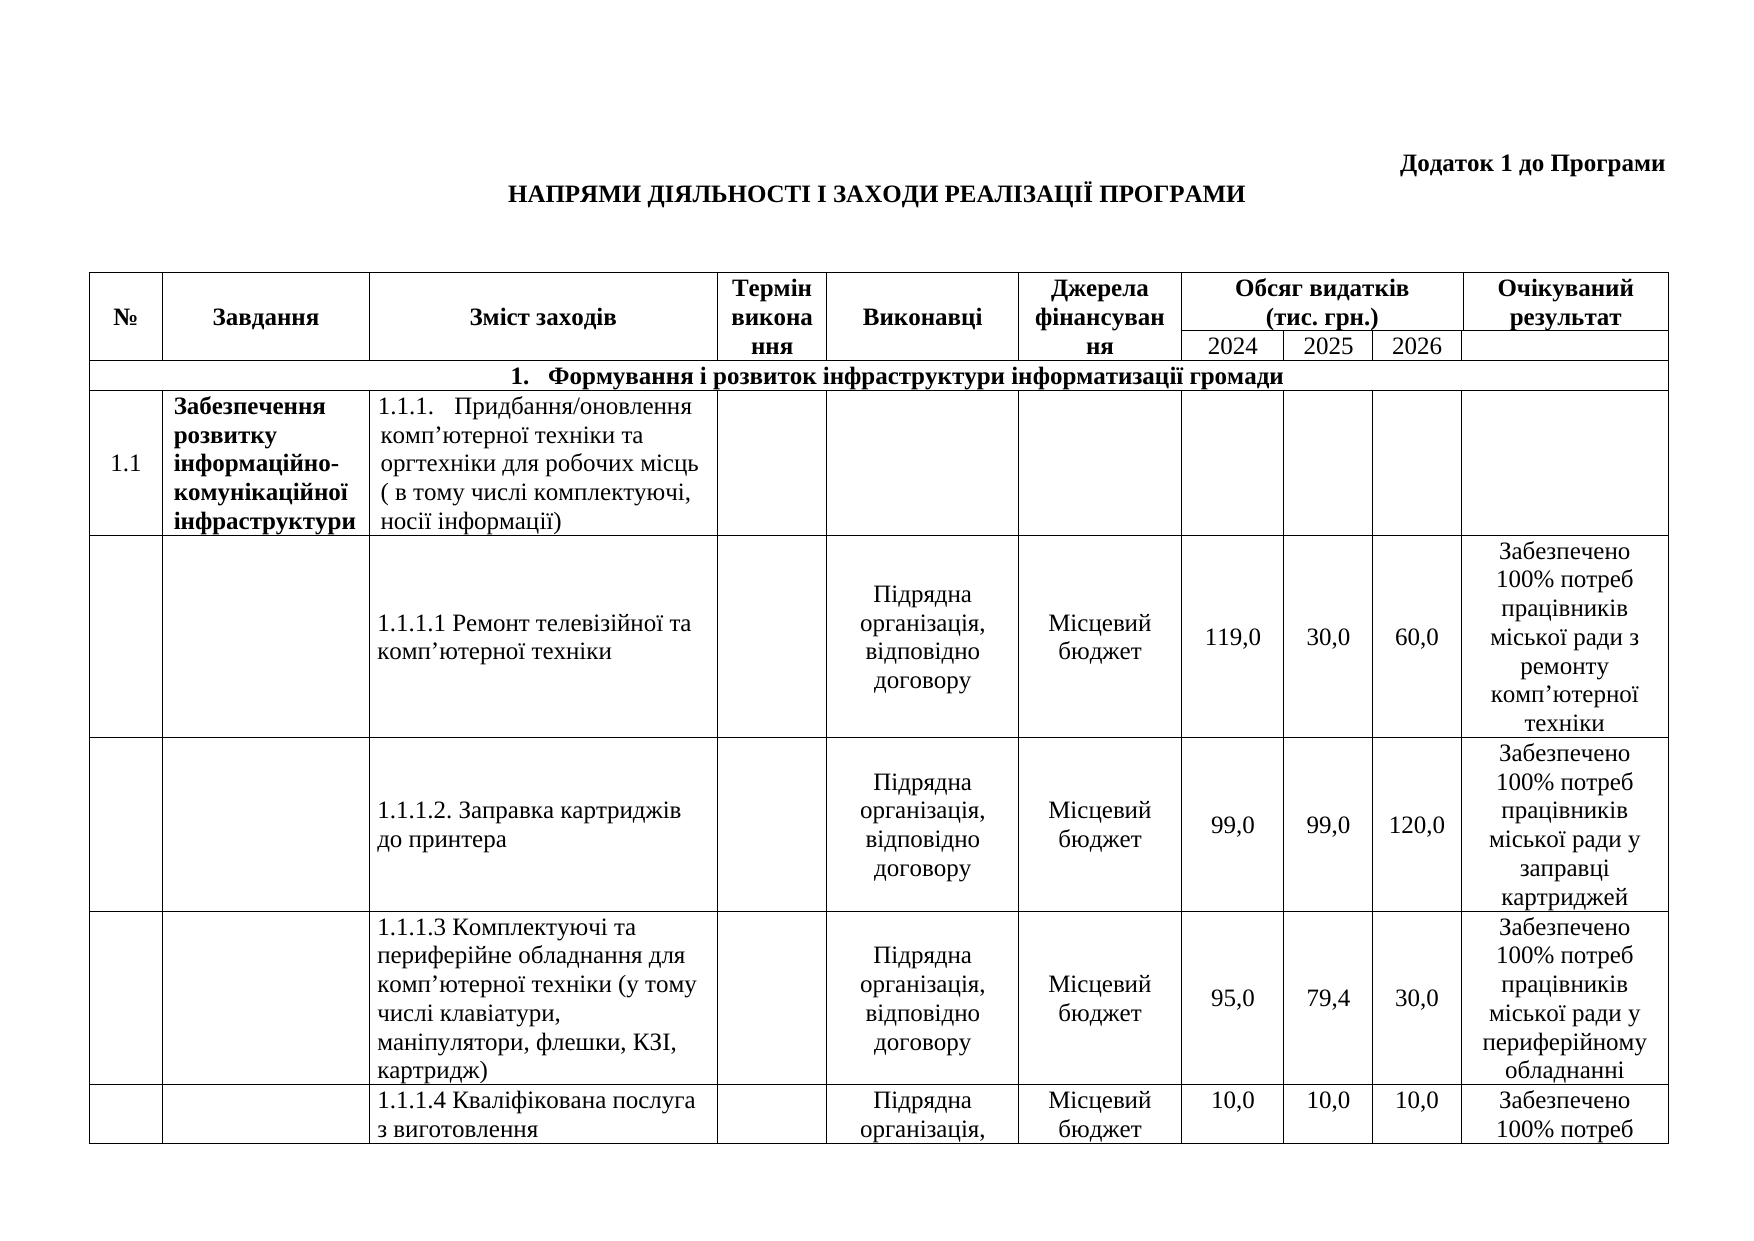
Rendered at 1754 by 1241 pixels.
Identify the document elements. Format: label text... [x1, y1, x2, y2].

table_cell [90, 1085, 162, 1143]
table_cell [163, 738, 369, 911]
table_header Завдання [163, 273, 369, 360]
table_cell [718, 536, 826, 737]
table_cell 1.1.1.3 Комплектуючі та периферійне обладнання для комп’ютерної техніки (у тому числі клавіатури, маніпулятори, флешки, КЗІ, картридж) [370, 912, 717, 1084]
text НАПРЯМИ ДІЯЛЬНОСТІ І ЗАХОДИ РЕАЛІЗАЦІЇ ПРОГРАМИ [88, 179, 1665, 207]
table_cell 2026 [1373, 331, 1461, 360]
table_cell 1.1.1.1 Ремонт телевізійної та комп’ютерної техніки [370, 536, 717, 737]
table_header Джерела фінансування [1019, 273, 1181, 360]
table_cell 119,0 [1182, 536, 1283, 737]
table_cell 99,0 [1182, 738, 1283, 911]
table_cell [90, 738, 162, 911]
table_cell Забезпечено 100% потреб працівників міської ради у заправці картриджей [1462, 738, 1668, 911]
table_cell 79,4 [1284, 912, 1372, 1084]
table_cell Місцевий бюджет [1019, 536, 1181, 737]
table_cell 10,0 [1182, 1085, 1283, 1143]
table_cell 30,0 [1284, 536, 1372, 737]
table_cell [718, 738, 826, 911]
table_cell Формування і розвиток інфраструктури інформатизації громади [90, 361, 1668, 390]
table_cell 60,0 [1373, 536, 1461, 737]
table_cell 10,0 [1373, 1085, 1461, 1143]
table_cell Підрядна організація, відповідно договору [827, 536, 1018, 737]
table_header № [90, 273, 162, 360]
table_cell Забезпечено 100% потреб працівників міської ради з ремонту комп’ютерної техніки [1462, 536, 1668, 737]
table_cell Підрядна організація, відповідно договору [827, 738, 1018, 911]
table_cell [1462, 331, 1668, 360]
table_cell [1182, 391, 1283, 535]
table_cell 10,0 [1284, 1085, 1372, 1143]
table_cell [718, 912, 826, 1084]
table_cell [163, 1085, 369, 1143]
table_cell Місцевий бюджет [1019, 1085, 1181, 1143]
table_cell [718, 1085, 826, 1143]
table_cell Придбання/оновлення комп’ютерної техніки та оргтехніки для робочих місць ( в тому числі комплектуючі, носії інформації) [370, 391, 717, 535]
table_header Виконавці [827, 273, 1018, 360]
table_cell 30,0 [1373, 912, 1461, 1084]
table_cell 2025 [1284, 331, 1372, 360]
table_cell [1462, 391, 1668, 535]
text Додаток 1 до Програми [88, 148, 1665, 176]
table_cell 1.1.1.2. Заправка картриджів до принтера [370, 738, 717, 911]
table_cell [827, 1085, 1018, 1143]
table_cell Місцевий бюджет [1019, 912, 1181, 1084]
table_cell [1462, 1085, 1668, 1143]
table_header Термін виконання [718, 273, 826, 360]
table_cell Підрядна організація, відповідно договору [827, 912, 1018, 1084]
table_cell [163, 912, 369, 1084]
table_cell [90, 536, 162, 737]
table_cell Забезпечення розвитку інформаційно-комунікаційної інфраструктури [163, 391, 369, 535]
table_cell 2024 [1182, 331, 1283, 360]
table_cell [1284, 391, 1372, 535]
table_cell [718, 391, 826, 535]
table_cell 99,0 [1284, 738, 1372, 911]
table_cell Забезпечено 100% потреб працівників міської ради у периферійному обладнанні [1462, 912, 1668, 1084]
table_cell 1.1 [90, 391, 162, 535]
table_cell [1373, 391, 1461, 535]
table_cell 95,0 [1182, 912, 1283, 1084]
table_cell [827, 391, 1018, 535]
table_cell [370, 1085, 717, 1143]
table_header Обсяг видатків (тис. грн.) [1182, 273, 1463, 330]
table_cell [163, 536, 369, 737]
table_cell [90, 912, 162, 1084]
table_cell Місцевий бюджет [1019, 738, 1181, 911]
table_cell [1019, 391, 1181, 535]
table_header Зміст заходів [370, 273, 717, 360]
table_cell 120,0 [1373, 738, 1461, 911]
table_header Очікуваний результат [1464, 273, 1668, 330]
